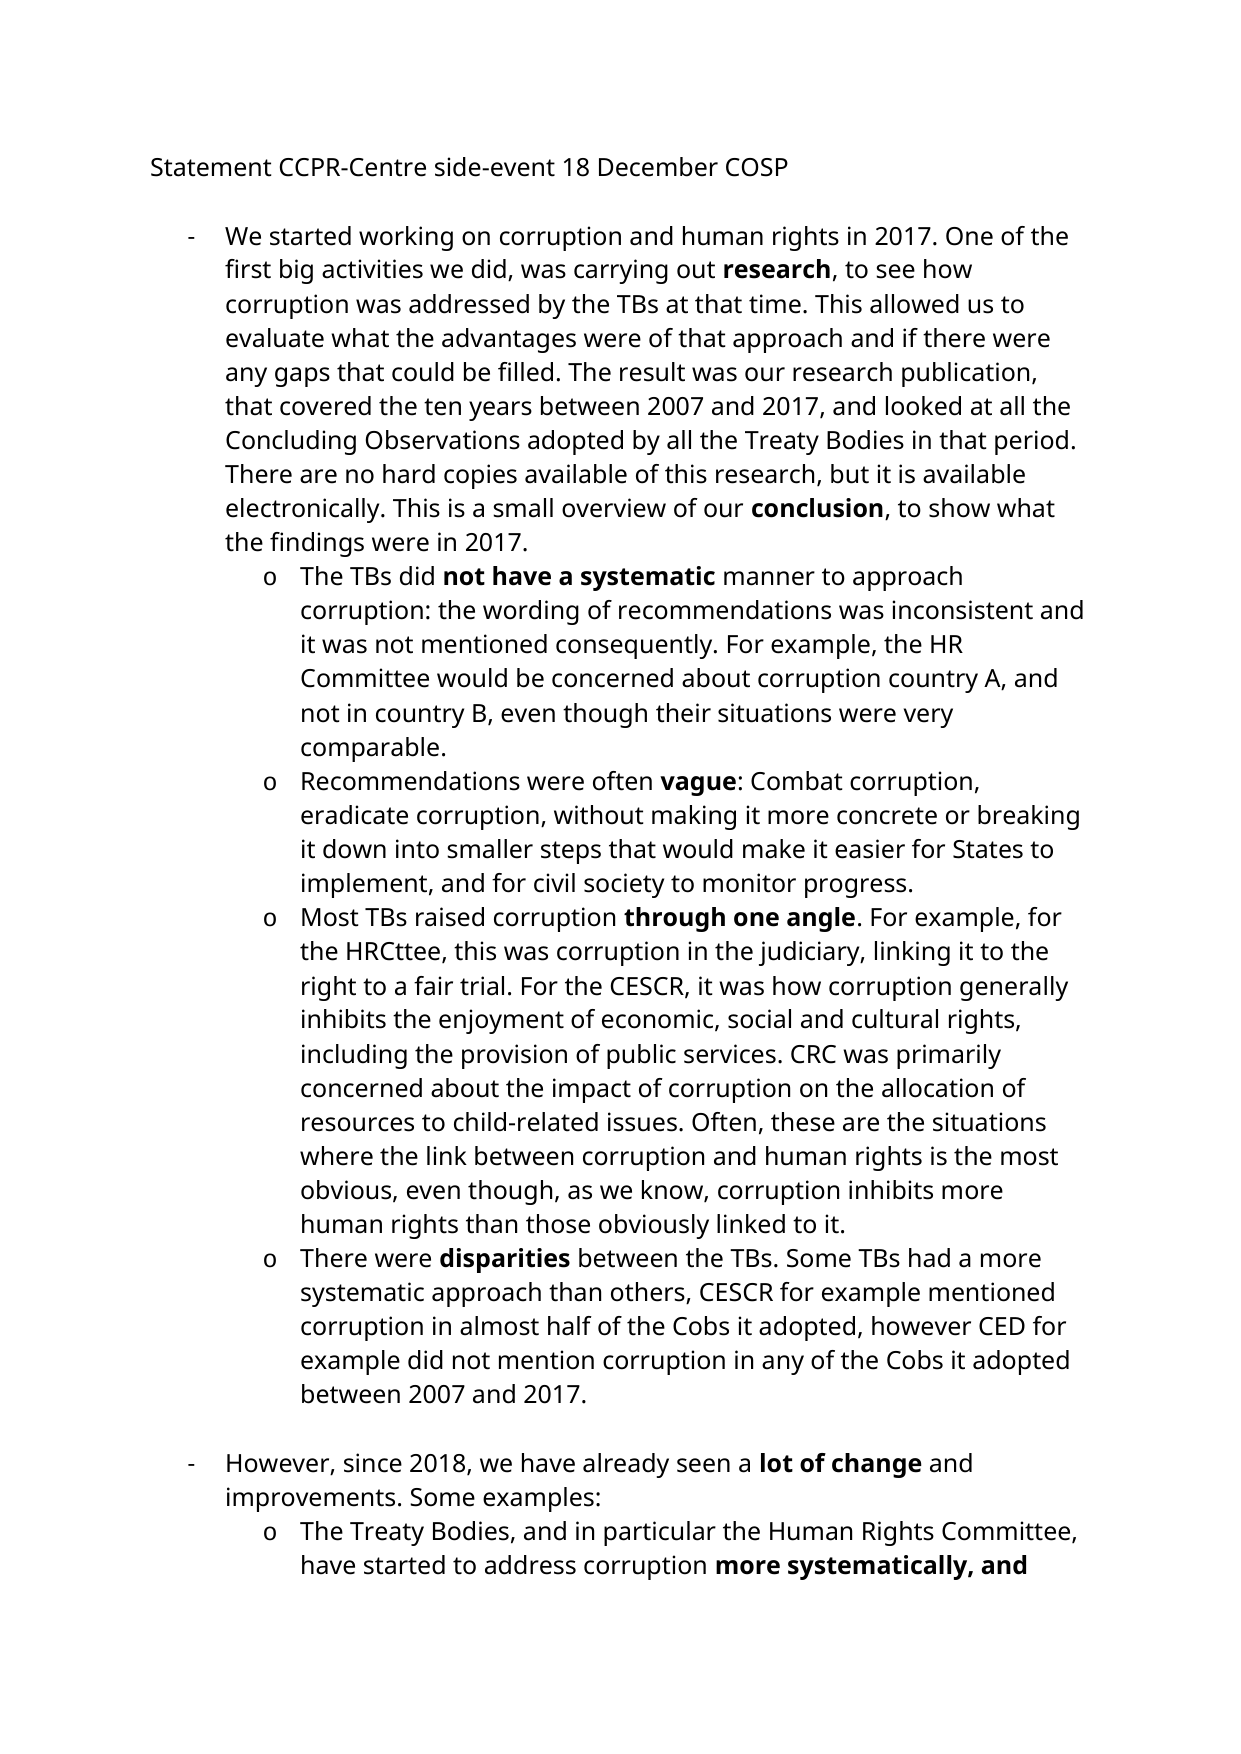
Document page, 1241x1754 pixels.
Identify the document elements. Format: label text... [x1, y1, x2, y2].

text Statement CCPR-Centre side-event 18 December COSP [150, 150, 1090, 184]
list We started working on corruption and human rights in 2017. One of the first big activities we did, was carrying out research, to see how corruption was addressed by the TBs at that time. This allowed us to evaluate what the advantages were of that approach and if there were any gaps that could be filled. The result was our research publication, that covered the ten years between 2007 and 2017, and looked at all the Concluding Observations adopted by all the Treaty Bodies in that period. There are no hard copies available of this research, but it is available electronically. This is a small overview of our conclusion, to show what the findings were in 2017. [187, 218, 1090, 559]
list Recommendations were often vague: Combat corruption, eradicate corruption, without making it more concrete or breaking it down into smaller steps that would make it easier for States to implement, and for civil society to monitor progress. [262, 763, 1090, 900]
list Most TBs raised corruption through one angle. For example, for the HRCttee, this was corruption in the judiciary, linking it to the right to a fair trial. For the CESCR, it was how corruption generally inhibits the enjoyment of economic, social and cultural rights, including the provision of public services. CRC was primarily concerned about the impact of corruption on the allocation of resources to child-related issues. Often, these are the situations where the link between corruption and human rights is the most obvious, even though, as we know, corruption inhibits more human rights than those obviously linked to it. [262, 900, 1090, 1241]
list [262, 1513, 1090, 1582]
list There were disparities between the TBs. Some TBs had a more systematic approach than others, CESCR for example mentioned corruption in almost half of the Cobs it adopted, however CED for example did not mention corruption in any of the Cobs it adopted between 2007 and 2017. [262, 1241, 1090, 1411]
list However, since 2018, we have already seen a lot of change and improvements. Some examples: [187, 1445, 1090, 1513]
list The TBs did not have a systematic manner to approach corruption: the wording of recommendations was inconsistent and it was not mentioned consequently. For example, the HR Committee would be concerned about corruption country A, and not in country B, even though their situations were very comparable. [262, 559, 1090, 763]
